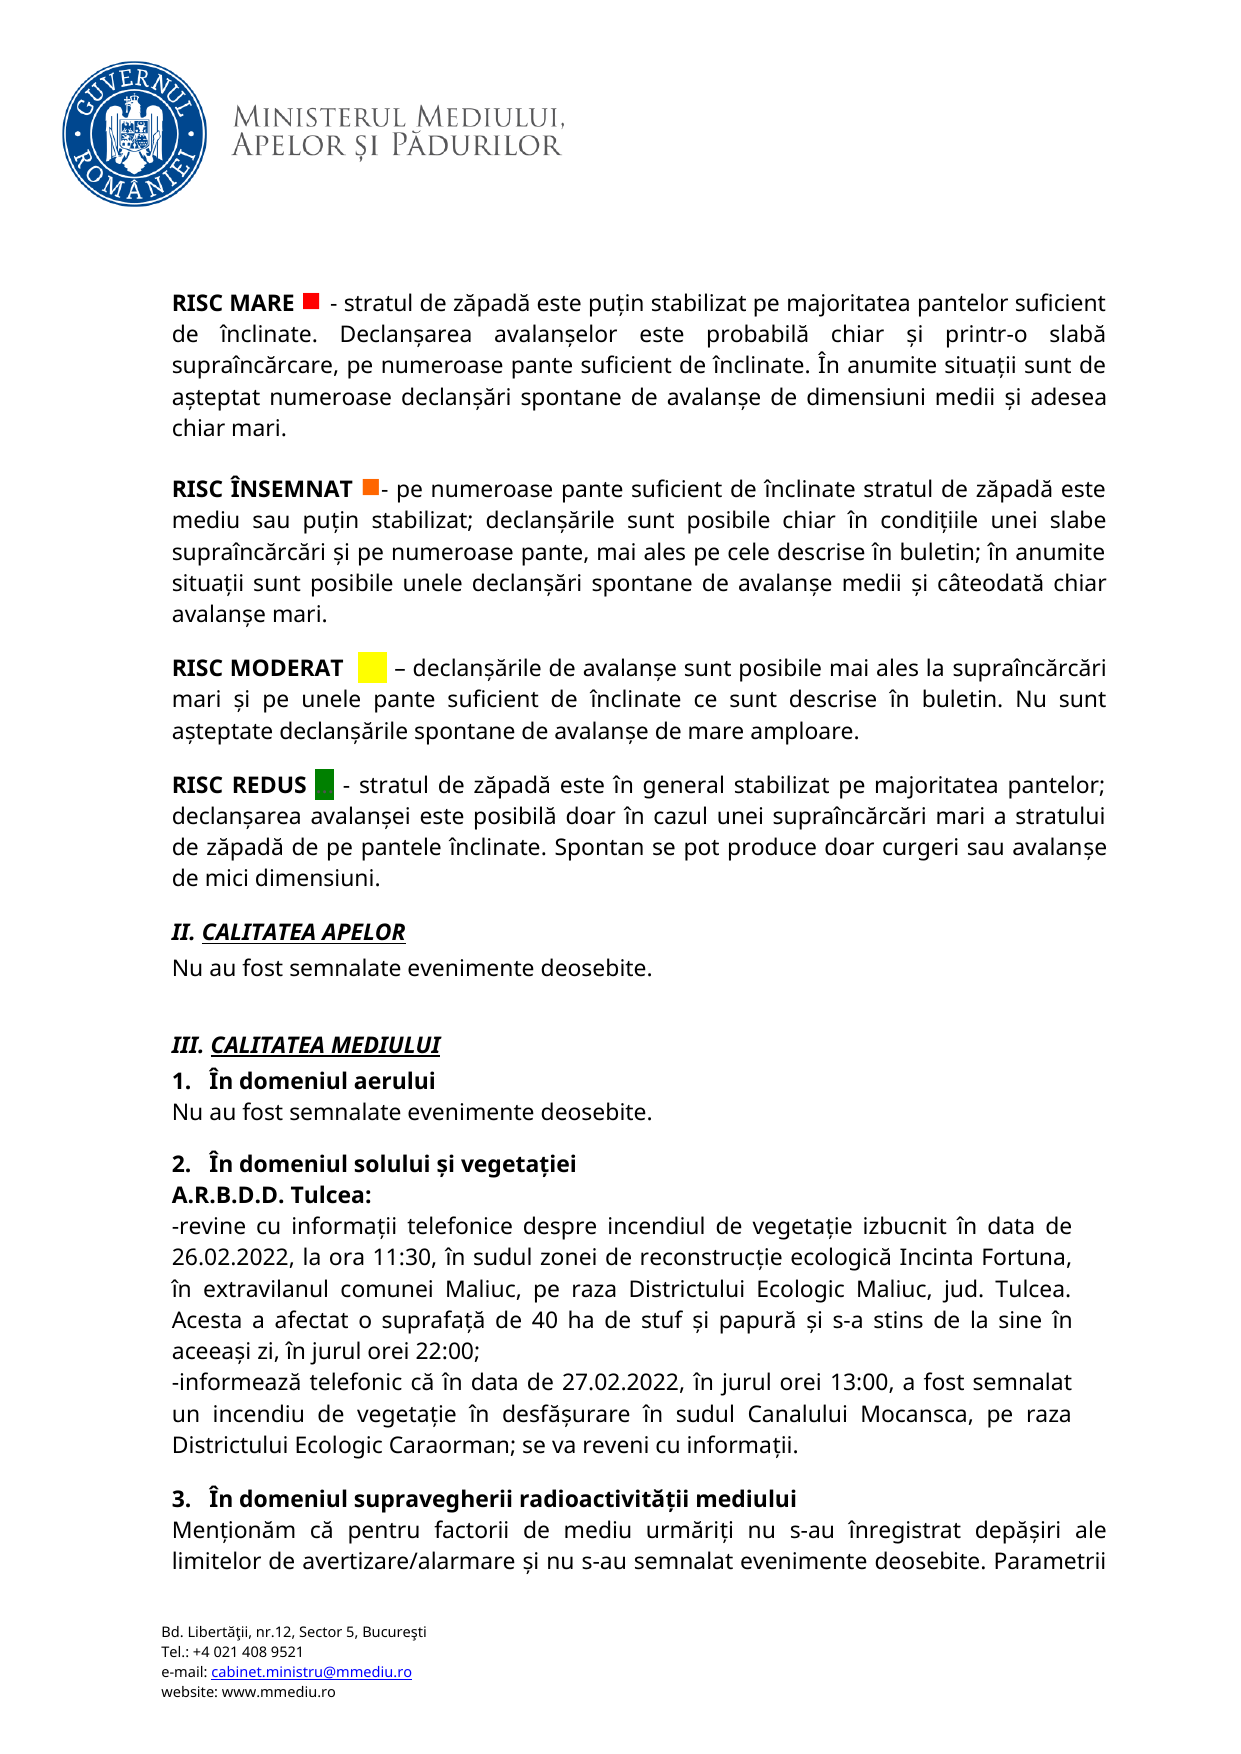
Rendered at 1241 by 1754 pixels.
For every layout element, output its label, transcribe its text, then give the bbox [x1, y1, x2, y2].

text RISC ÎNSEMNAT ■- pe numeroase pante suficient de înclinate stratul de zăpadă este mediu sau puţin stabilizat; declanşările sunt posibile chiar în condiţiile unei slabe supraîncărcări şi pe numeroase pante, mai ales pe cele descrise în buletin; în anumite situaţii sunt posibile unele declanşări spontane de avalanşe medii şi câteodată chiar avalanşe mari. [172, 466, 1107, 629]
list În domeniul solului şi vegetaţiei [172, 1148, 1107, 1179]
list În domeniul aerului [172, 1065, 1107, 1096]
text II. CALITATEA APELOR [172, 916, 1107, 947]
picture [59, 59, 590, 207]
text -informează telefonic că în data de 27.02.2022, în jurul orei 13:00, a fost semnalat un incendiu de vegetație în desfășurare în sudul Canalului Mocansca, pe raza Districtului Ecologic Caraorman; se va reveni cu informații. [172, 1366, 1072, 1460]
text Nu au fost semnalate evenimente deosebite. [172, 952, 1107, 983]
text RISC MARE ■ - stratul de zăpadă este puţin stabilizat pe majoritatea pantelor suficient de înclinate. Declanşarea avalanşelor este probabilă chiar şi printr-o slabă supraîncărcare, pe numeroase pante suficient de înclinate. În anumite situaţii sunt de aşteptat numeroase declanşări spontane de avalanşe de dimensiuni medii şi adesea chiar mari. [172, 280, 1107, 443]
text RISC REDUS ... - stratul de zăpadă este în general stabilizat pe majoritatea pantelor; declanşarea avalanşei este posibilă doar în cazul unei supraîncărcări mari a stratului de zăpadă de pe pantele înclinate. Spontan se pot produce doar curgeri sau avalanşe de mici dimensiuni. [172, 768, 1107, 893]
text Nu au fost semnalate evenimente deosebite. [172, 1096, 1107, 1127]
text III. CALITATEA MEDIULUI [172, 1029, 1107, 1060]
text 3. În domeniul supravegherii radioactivităţii mediului [172, 1483, 1107, 1514]
text RISC MODERAT AA – declanşările de avalanşe sunt posibile mai ales la supraîncărcări mari şi pe unele pante suficient de înclinate ce sunt descrise în buletin. Nu sunt aşteptate declanşările spontane de avalanşe de mare amploare. [172, 652, 1107, 746]
text -revine cu informații telefonice despre incendiul de vegetație izbucnit în data de 26.02.2022, la ora 11:30, în sudul zonei de reconstrucție ecologică Incinta Fortuna, în extravilanul comunei Maliuc, pe raza Districtului Ecologic Maliuc, jud. Tulcea. Acesta a afectat o suprafață de 40 ha de stuf și papură și s-a stins de la sine în aceeași zi, în jurul orei 22:00; [172, 1210, 1072, 1366]
text A.R.B.D.D. Tulcea: [172, 1179, 1072, 1210]
